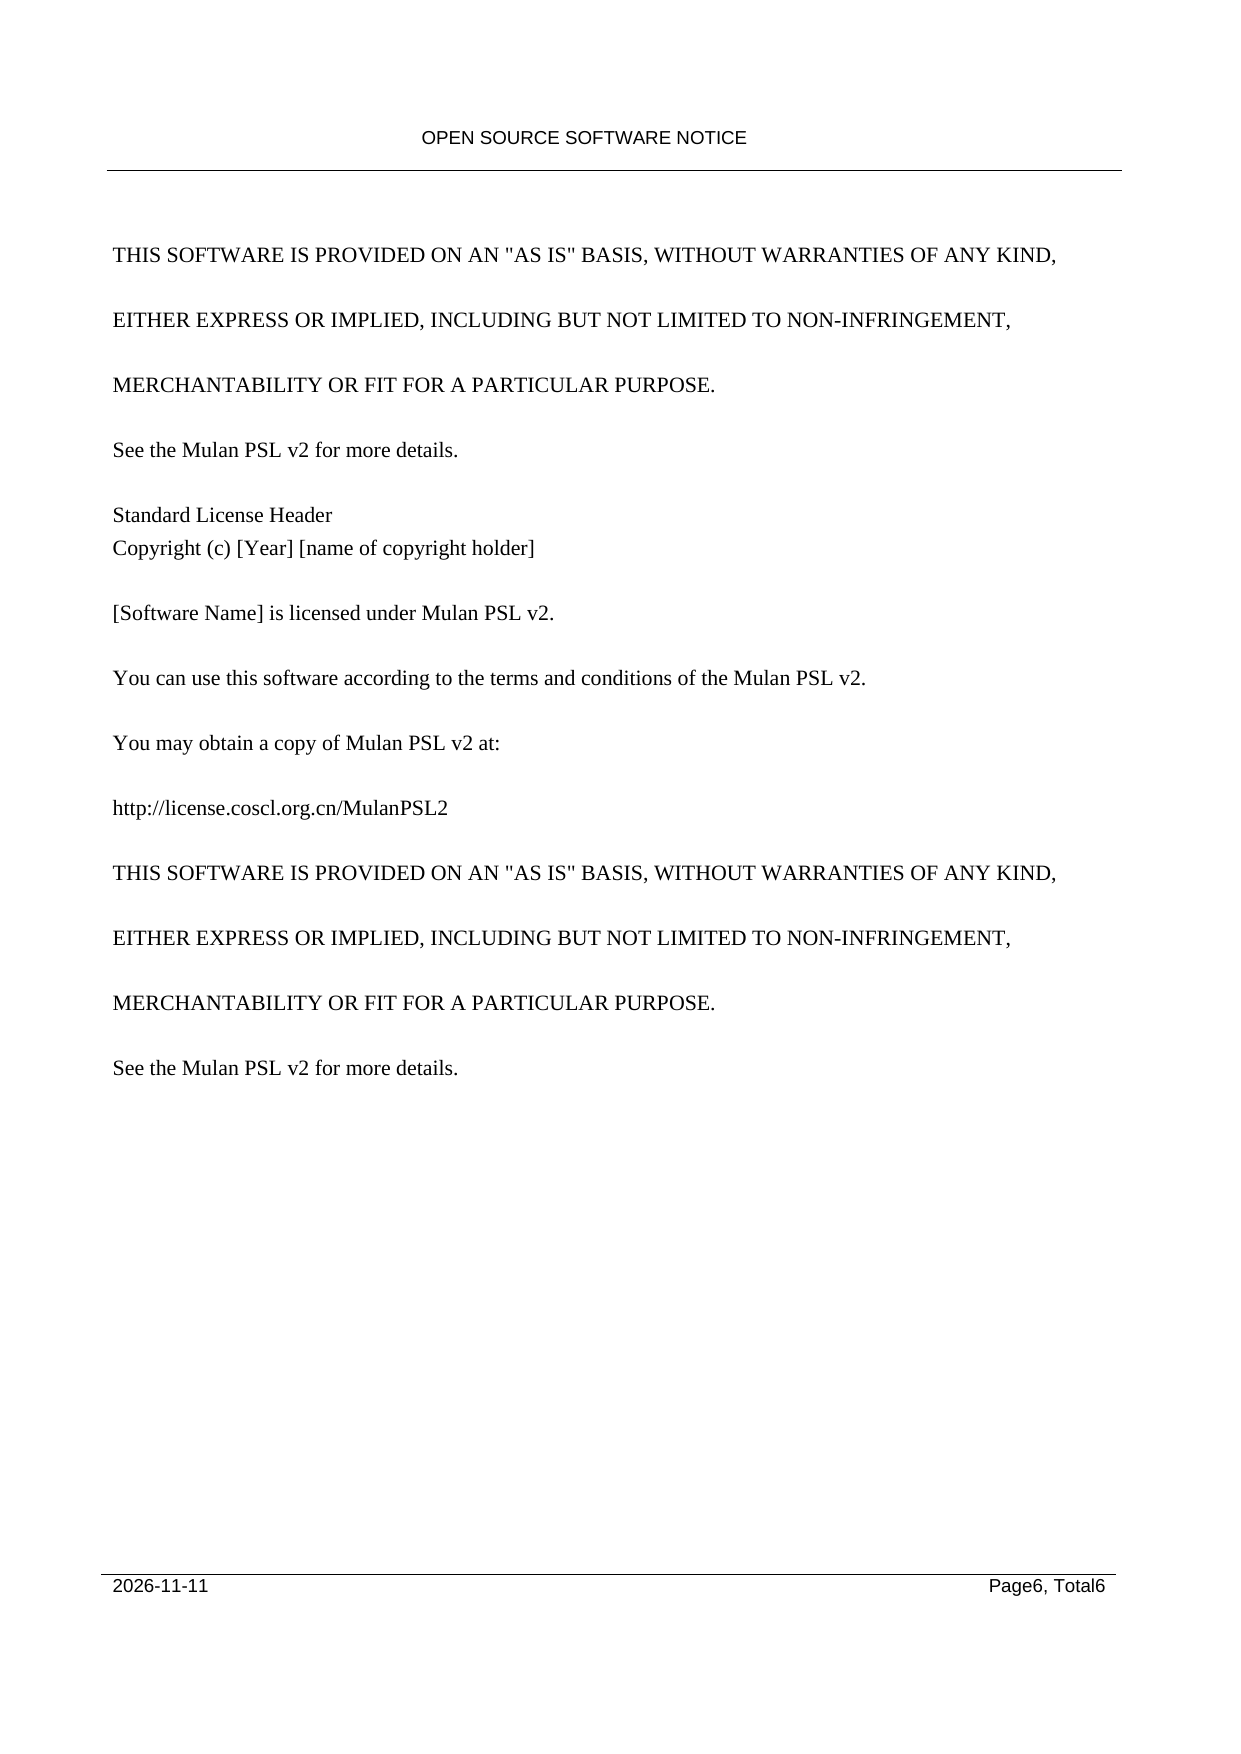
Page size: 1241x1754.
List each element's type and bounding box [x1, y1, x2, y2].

text [112, 206, 1128, 1084]
